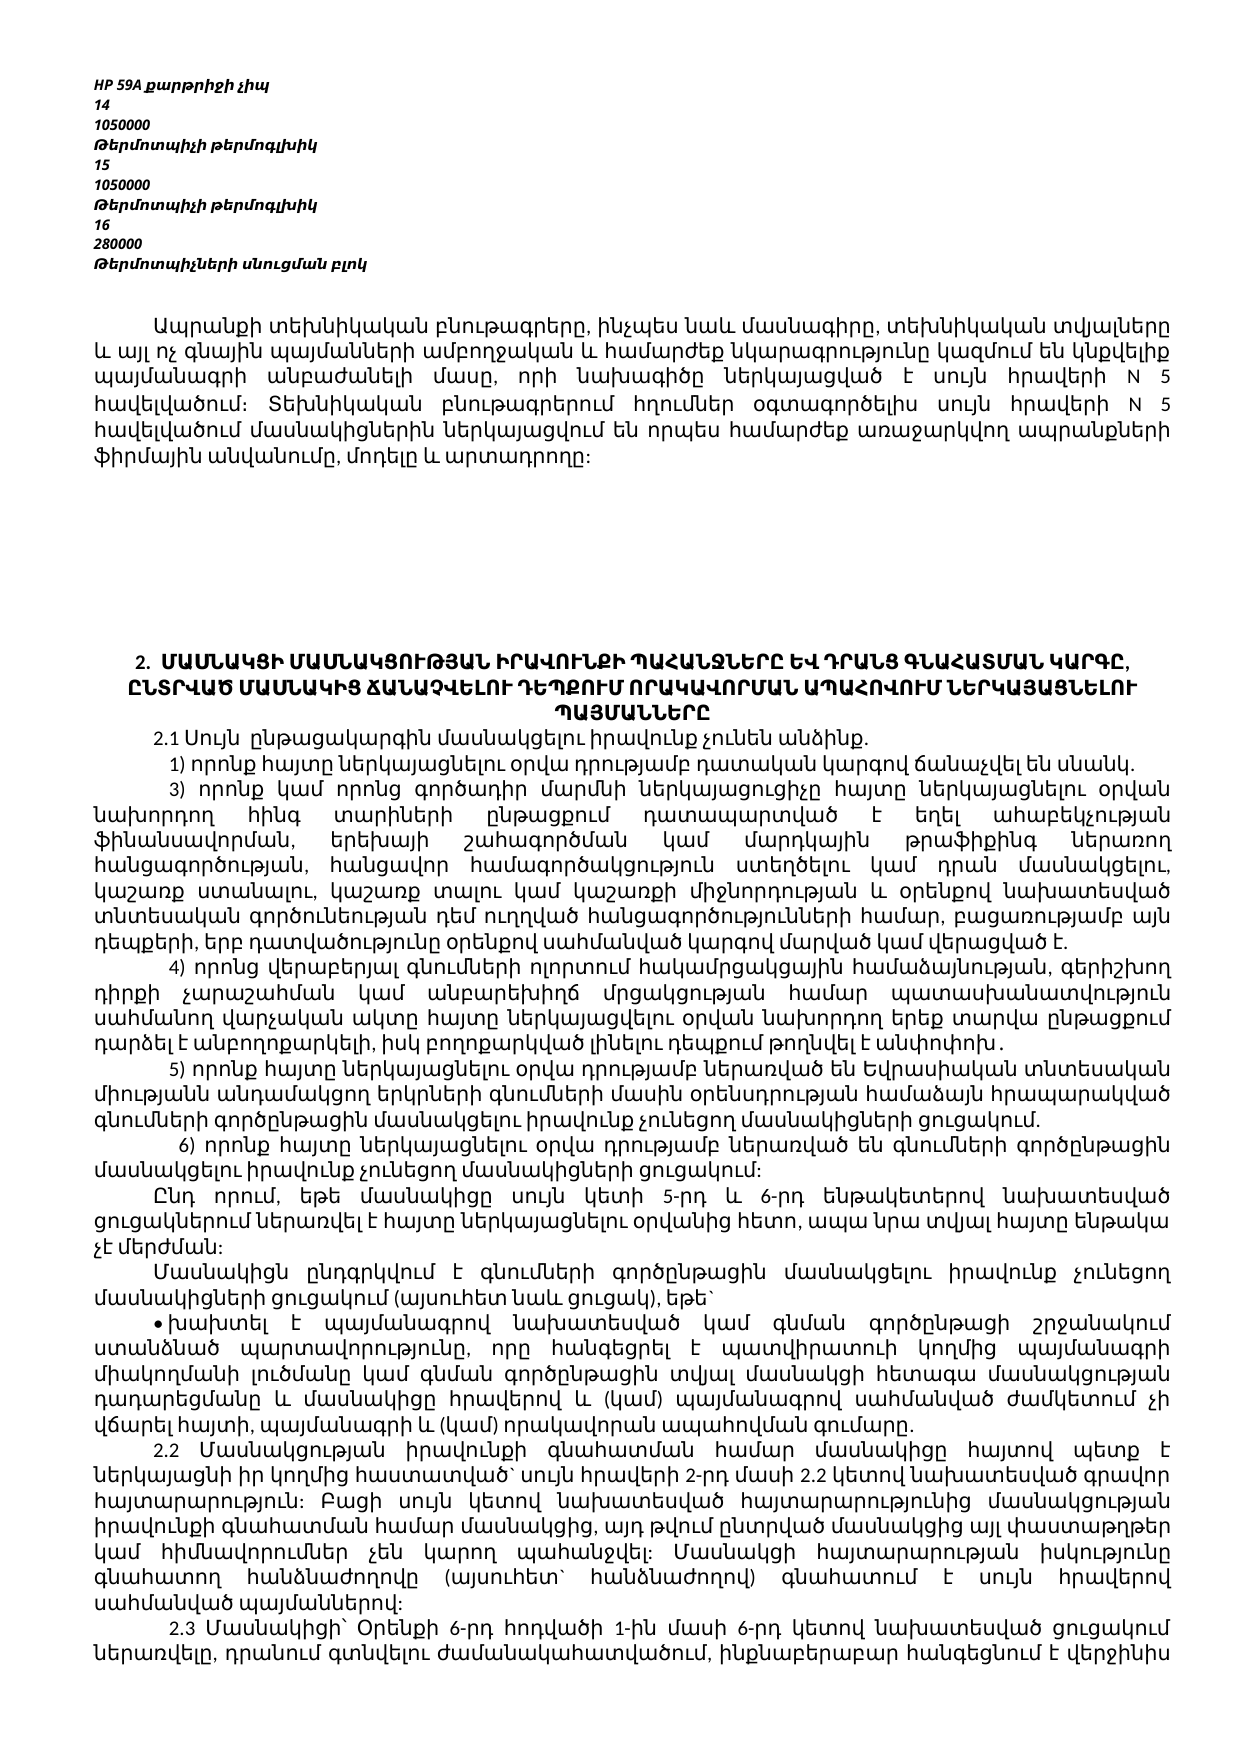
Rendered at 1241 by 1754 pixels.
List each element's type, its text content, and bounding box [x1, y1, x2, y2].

text 3) որոնք կամ որոնց գործադիր մարմնի ներկայացուցիչը հայտը ներկայացնելու օրվան նախորդող հինգ տարիների ընթացքում դատապարտված է եղել ահաբեկչության ֆինանսավորման, երեխայի շահագործման կամ մարդկային թրաֆիքինգ ներառող հանցագործության, հանցավոր համագործակցություն ստեղծելու կամ դրան մասնակցելու, կաշառք ստանալու, կաշառք տալու կամ կաշառքի միջնորդության և օրենքով նախատեսված տնտեսական գործունեության դեմ ուղղված հանցագործությունների համար, բացառությամբ այն դեպքերի, երբ դատվածությունը օրենքով սահմանված կարգով մարված կամ վերացված է. [94, 776, 1171, 954]
text 6) որոնք հայտը ներկայացնելու օրվա դրությամբ ներառված են գնումների գործընթացին մասնակցելու իրավունք չունեցող մասնակիցների ցուցակում: [94, 1132, 1171, 1183]
text 2.2 Մասնակցության իրավունքի գնահատման համար մասնակիցը հայտով պետք է ներկայացնի իր կողմից հաստատված` սույն հրավերի 2-րդ մասի 2.2 կետով նախատեսված գրավոր հայտարարություն: Բացի սույն կետով նախատեսված հայտարարությունից մասնակցության իրավունքի գնահատման համար մասնակցից, այդ թվում ընտրված մասնակցից այլ փաստաթղթեր կամ հիմնավորումներ չեն կարող պահանջվել: Մասնակցի հայտարարության իսկությունը գնահատող հանձնաժողովը (այսուհետ` հանձնաժողով) գնահատում է սույն հրավերով սահմանված պայմաններով: [94, 1437, 1171, 1615]
text 2.1 Սույն ընթացակարգին մասնակցելու իրավունք չունեն անձինք. [94, 726, 1171, 751]
text 2. ՄԱՍՆԱԿՑԻ ՄԱՍՆԱԿՑՈՒԹՅԱՆ ԻՐԱՎՈՒՆՔԻ ՊԱՀԱՆՋՆԵՐԸ ԵՎ ԴՐԱՆՑ ԳՆԱՀԱՏՄԱՆ ԿԱՐԳԸ, ԸՆՏՐՎԱԾ ՄԱՍՆԱԿԻՑ ՃԱՆԱՉՎԵԼՈՒ ԴԵՊՔՈՒՄ ՈՐԱԿԱՎՈՐՄԱՆ ԱՊԱՀՈՎՈՒՄ ՆԵՐԿԱՅԱՑՆԵԼՈՒ ՊԱՅՄԱՆՆԵՐԸ [94, 649, 1171, 726]
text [94, 1615, 1171, 1666]
text 5) որոնք հայտը ներկայացնելու օրվա դրությամբ ներառված են Եվրասիական տնտեսական միությանն անդամակցող երկրների գնումների մասին օրենսդրության համաձայն հրապարակված գնումների գործընթացին մասնակցելու իրավունք չունեցող մասնակիցների ցուցակում. [94, 1056, 1171, 1132]
text Ապրանքի տեխնիկական բնութագրերը, ինչպես նաև մասնագիրը, տեխնիկական տվյալները և այլ ոչ գնային պայմանների ամբողջական և համարժեք նկարագրությունը կազմում են կնքվելիք պայմանագրի անբաժանելի մասը, որի նախագիծը ներկայացված է սույն հրավերի N 5 հավելվածում։ Տեխնիկական բնութագրերում հղումներ օգտագործելիս սույն հրավերի N 5 հավելվածում մասնակիցներին ներկայացվում են որպես համարժեք առաջարկվող ապրանքների ֆիրմային անվանումը, մոդելը և արտադրողը: [94, 313, 1171, 468]
text Մասնակիցն ընդգրկվում է գնումների գործընթացին մասնակցելու իրավունք չունեցող մասնակիցների ցուցակում (այսուհետ նաև ցուցակ), եթե` [94, 1259, 1171, 1310]
text 1) որոնք հայտը ներկայացնելու օրվա դրությամբ դատական կարգով ճանաչվել են սնանկ. [94, 751, 1171, 776]
text • խախտել է պայմանագրով նախատեսված կամ գնման գործընթացի շրջանակում ստանձնած պարտավորությունը, որը հանգեցրել է պատվիրատուի կողմից պայմանագրի միակողմանի լուծմանը կամ գնման գործընթացին տվյալ մասնակցի հետագա մասնակցության դադարեցմանը և մասնակիցը հրավերով և (կամ) պայմանագրով սահմանված ժամկետում չի վճարել հայտի, պայմանագրի և (կամ) որակավորան ապահովման գումարը. [94, 1310, 1171, 1437]
text 4) որոնց վերաբերյալ գնումների ոլորտում հակամրցակցային համաձայնության, գերիշխող դիրքի չարաշահման կամ անբարեխիղճ մրցակցության համար պատասխանատվություն սահմանող վարչական ակտը հայտը ներկայացվելու օրվան նախորդող երեք տարվա ընթացքում դարձել է անբողոքարկելի, իսկ բողոքարկված լինելու դեպքում թողնվել է անփոփոխ․ [94, 954, 1171, 1056]
text Ընդ որում, եթե մասնակիցը սույն կետի 5-րդ և 6-րդ ենթակետերով նախատեսված ցուցակներում ներառվել է հայտը ներկայացնելու օրվանից հետո, ապա նրա տվյալ հայտը ենթակա չէ մերժման: [94, 1183, 1171, 1259]
